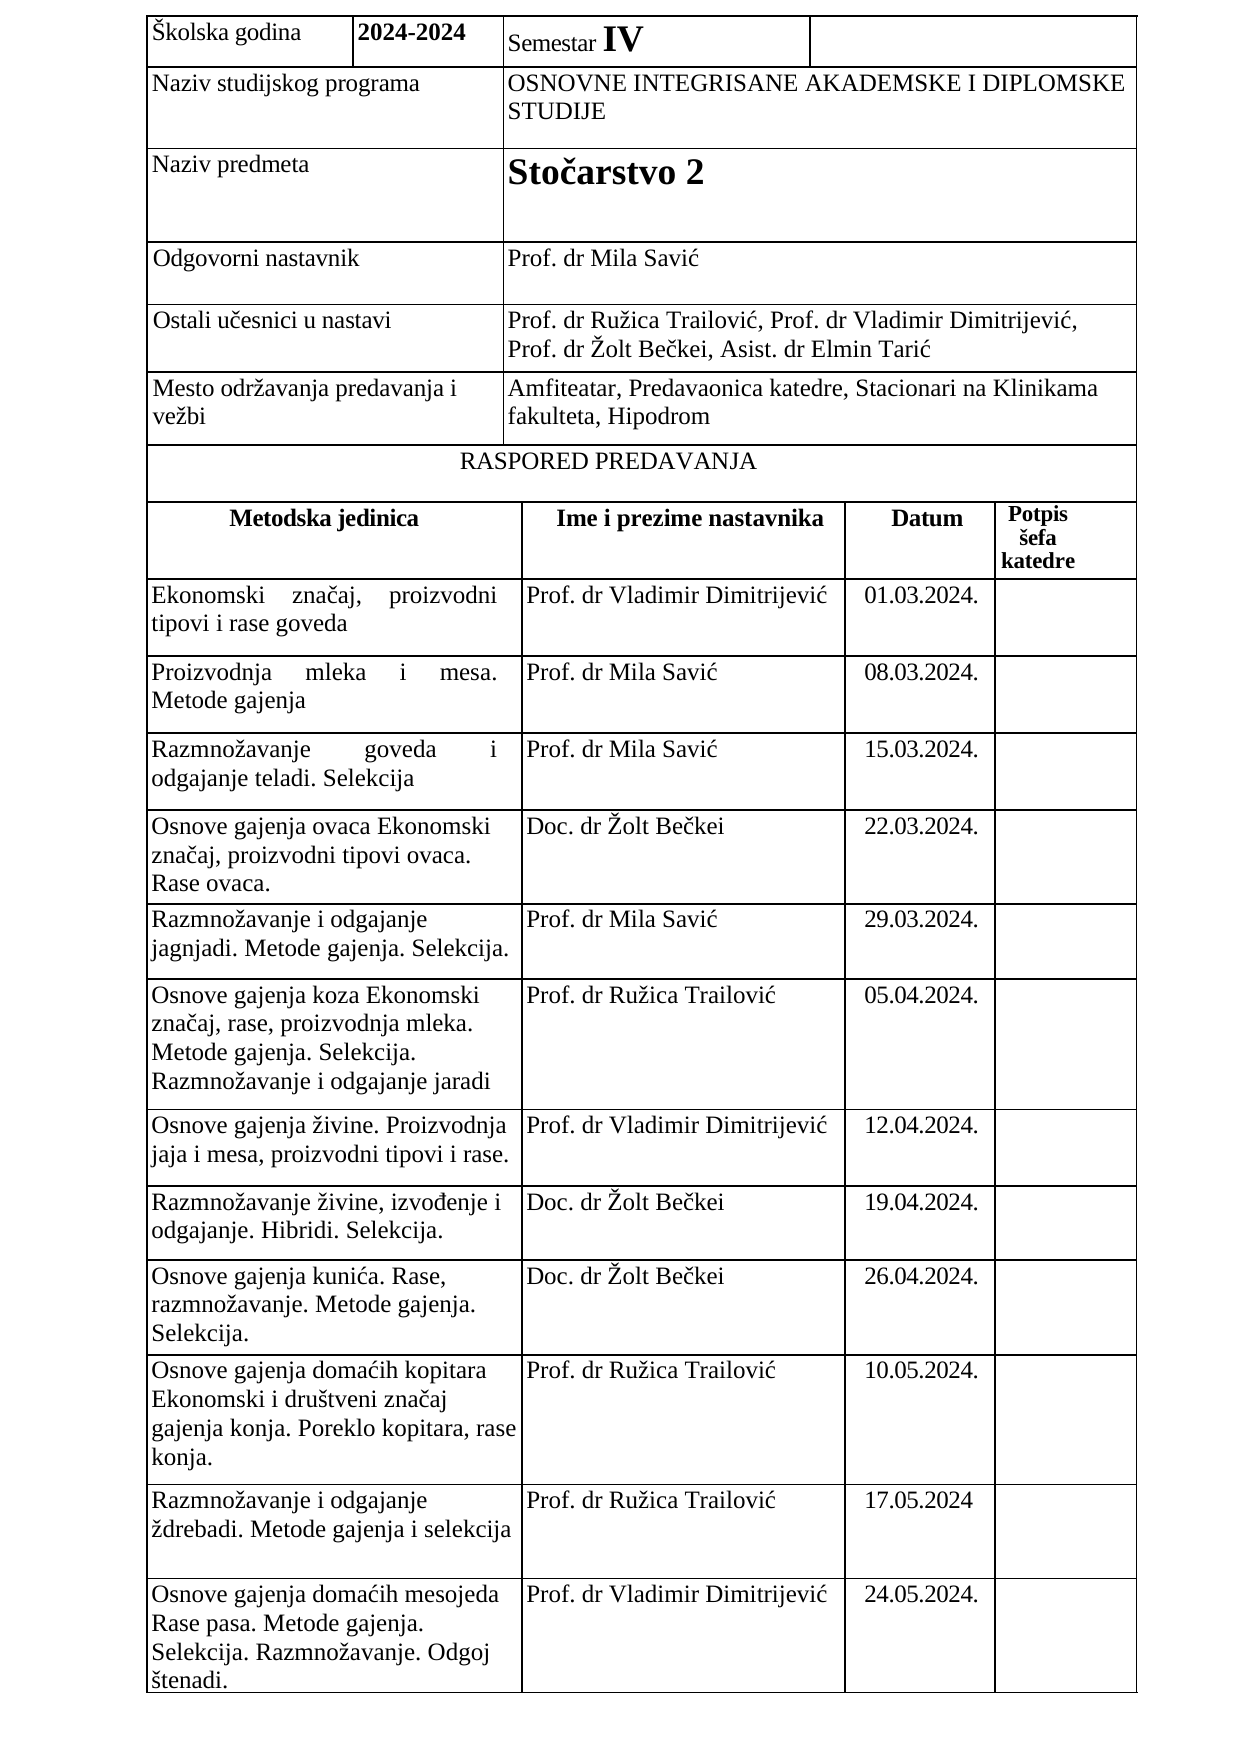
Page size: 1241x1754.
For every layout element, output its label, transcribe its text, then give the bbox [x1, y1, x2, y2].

table_cell Metodska jedinica [148, 503, 521, 578]
table_cell Odgovorni nastavnik [148, 243, 503, 303]
table_cell 01.03.2024. [846, 580, 994, 655]
table_cell Doc. dr Žolt Bečkei [523, 1261, 844, 1354]
table_cell Prof. dr Ružica Trailović [523, 1356, 844, 1484]
table_cell Prof. dr Vladimir Dimitrijević [523, 1110, 844, 1185]
table_cell [996, 1485, 1136, 1577]
table_cell [996, 980, 1136, 1109]
table_cell Prof. dr Ružica Trailović [523, 1485, 844, 1577]
table_cell Ime i prezime nastavnika [523, 503, 844, 578]
table_cell 15.03.2024. [846, 734, 994, 809]
table_cell Prof. dr Mila Savić [523, 657, 844, 732]
table_cell [996, 657, 1136, 732]
table_cell Osnove gajenja kunića. Rase, razmnožavanje. Metode gajenja. Selekcija. [148, 1261, 521, 1354]
table_cell [996, 734, 1136, 809]
table_cell Osnove gajenja živine. Proizvodnja jaja i mesa, proizvodni tipovi i rase. [148, 1110, 521, 1185]
table_cell [996, 905, 1136, 978]
table_cell RASPORED PREDAVANJA [148, 446, 1136, 501]
table_cell [996, 1187, 1136, 1259]
table_cell Prof. dr Mila Savić [523, 734, 844, 809]
table_cell 22.03.2024. [846, 811, 994, 903]
table_cell Naziv studijskog programa [148, 68, 503, 148]
table_header [811, 17, 1136, 66]
table_cell Osnove gajenja ovaca Ekonomski značaj, proizvodni tipovi ovaca. Rase ovaca. [148, 811, 521, 903]
table_cell [996, 580, 1136, 655]
table_cell 26.04.2024. [846, 1261, 994, 1354]
table_cell Prof. dr Vladimir Dimitrijević [523, 580, 844, 655]
table_header Semestar IV [504, 17, 809, 66]
table_cell 29.03.2024. [846, 905, 994, 978]
table_cell 08.03.2024. [846, 657, 994, 732]
table_cell Razmnožavanje živine, izvođenje i odgajanje. Hibridi. Selekcija. [148, 1187, 521, 1259]
table_cell Doc. dr Žolt Bečkei [523, 811, 844, 903]
table_cell [996, 1110, 1136, 1185]
table_cell Osnovne integrisane akademske i diplomske studije [504, 68, 1136, 148]
table_cell Razmnožavanje i odgajanje jagnjadi. Metode gajenja. Selekcija. [148, 905, 521, 978]
table_cell 24.05.2024. [846, 1579, 994, 1692]
table_cell Osnove gajenja domaćih kopitara Ekonomski i društveni značaj gajenja konja. Poreklo kopitara, rase konja. [148, 1356, 521, 1484]
table_cell Prof. dr Mila Savić [523, 905, 844, 978]
table_cell Potpis šefa katedre [996, 503, 1136, 578]
table_header Školska godina [148, 17, 352, 66]
table_cell Razmnožavanje i odgajanje ždrebadi. Metode gajenja i selekcija [148, 1485, 521, 1577]
table_cell Prof. dr Mila Savić [504, 243, 1136, 303]
table_cell Prof. dr Ružica Trailović [523, 980, 844, 1109]
table_header 2024-2024 [354, 17, 503, 66]
table_cell 10.05.2024. [846, 1356, 994, 1484]
table_cell Osnove gajenja domaćih mesojeda Rase pasa. Metode gajenja. Selekcija. Razmnožavanje. Odgoj štenadi. [148, 1579, 521, 1692]
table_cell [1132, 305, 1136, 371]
table_cell Razmnožavanje goveda i odgajanje teladi. Selekcija [148, 734, 521, 809]
table_cell Ostali učesnici u nastavi [148, 305, 503, 371]
table_cell [996, 1356, 1136, 1484]
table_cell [523, 1579, 844, 1692]
table_cell 05.04.2024. [846, 980, 994, 1109]
table_cell Amfiteatar, Predavaonica katedre, Stacionari na Klinikama fakulteta, Hipodrom [504, 373, 1136, 444]
table_cell 19.04.2024. [846, 1187, 994, 1259]
table_cell Naziv predmeta [148, 149, 503, 241]
table_cell 12.04.2024. [846, 1110, 994, 1185]
table_cell Proizvodnja mleka i mesa. Metode gajenja [148, 657, 521, 732]
table_cell Stočarstvo 2 [504, 149, 1136, 241]
table_cell [996, 811, 1136, 903]
table_cell Ekonomski značaj, proizvodni tipovi i rase goveda [148, 580, 521, 655]
table_cell Mesto održavanja predavanja i vežbi [148, 373, 503, 444]
table_cell 17.05.2024 [846, 1485, 994, 1577]
table_cell [996, 1579, 1136, 1692]
table_cell Osnove gajenja koza Ekonomski značaj, rase, proizvodnja mleka. Metode gajenja. Selekcija. Razmnožavanje i odgajanje jaradi [148, 980, 521, 1109]
table_cell Doc. dr Žolt Bečkei [523, 1187, 844, 1259]
table_cell Datum [846, 503, 994, 578]
table_cell [996, 1261, 1136, 1354]
